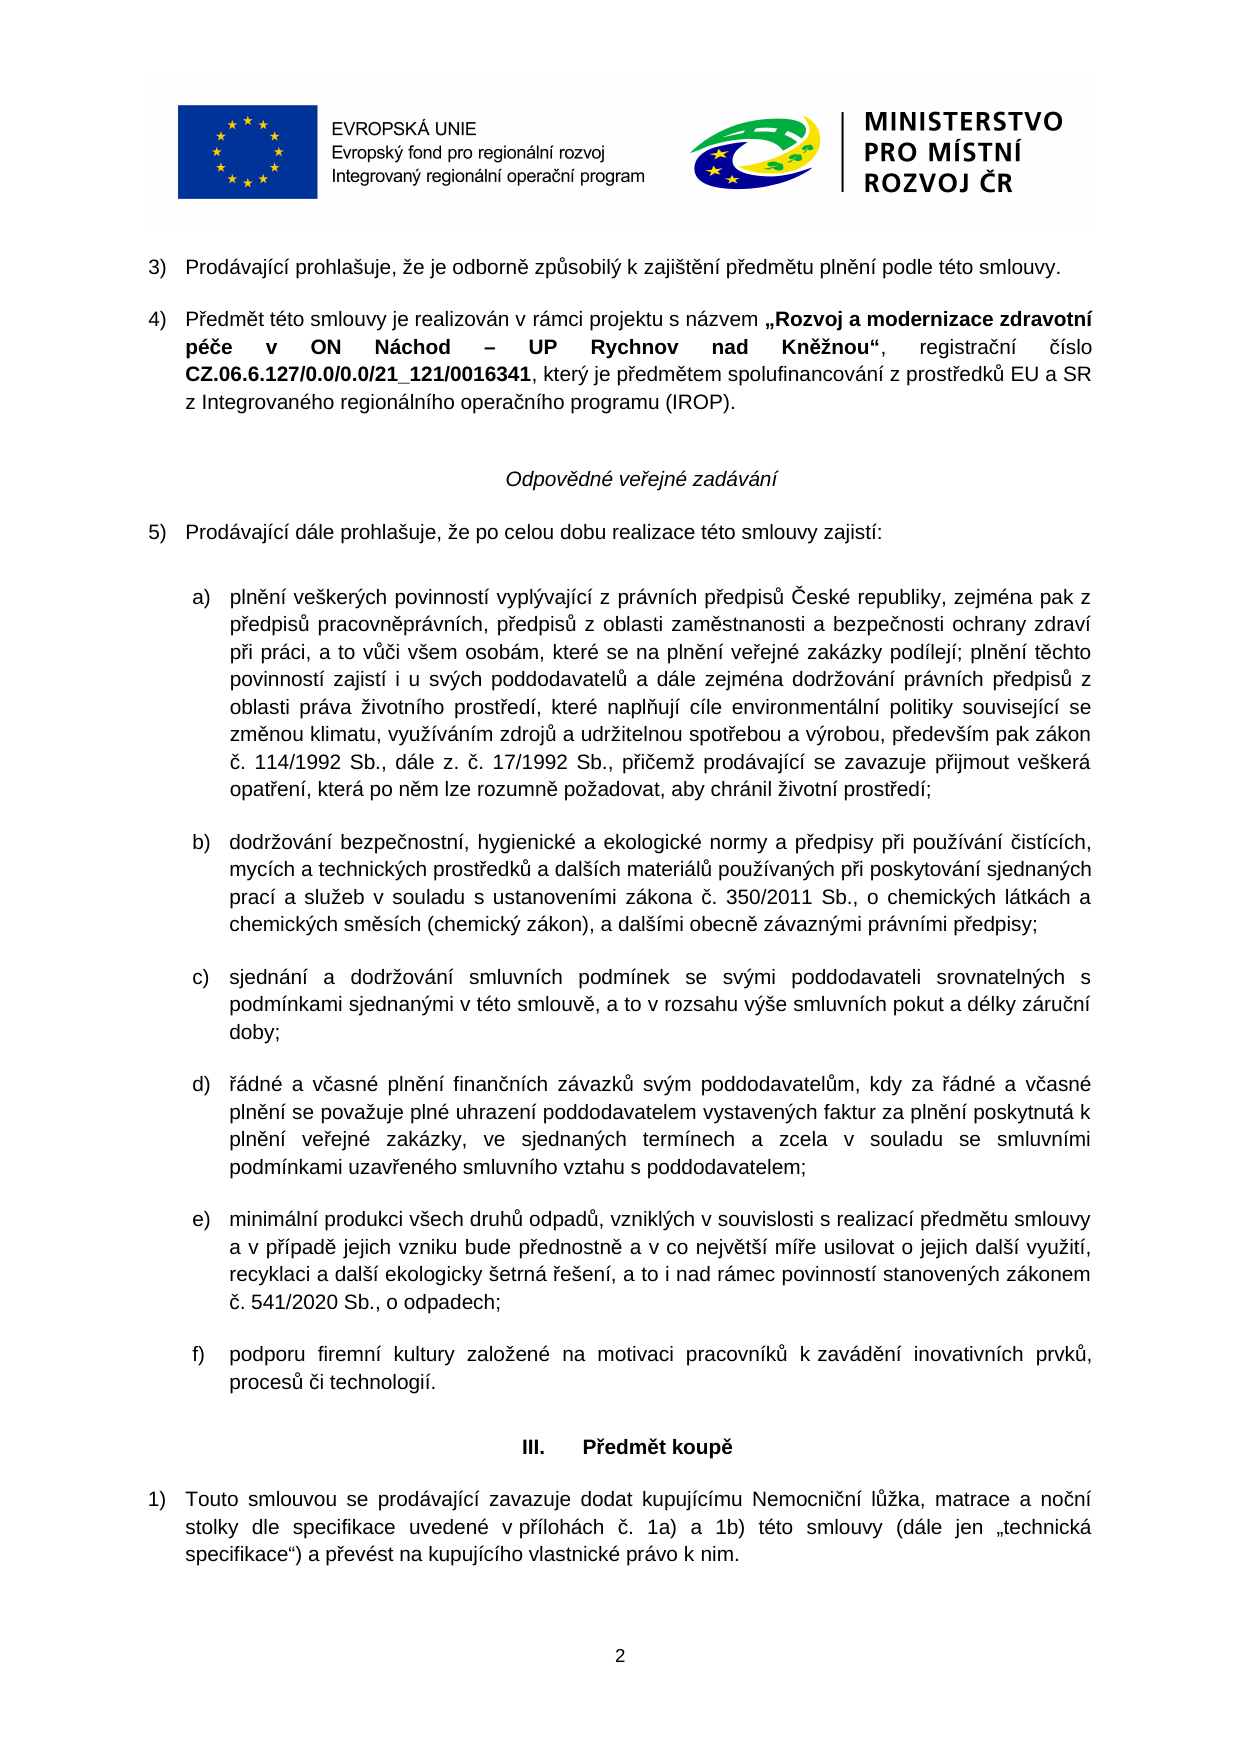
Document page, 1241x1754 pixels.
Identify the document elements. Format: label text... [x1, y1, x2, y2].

list sjednání a dodržování smluvních podmínek se svými poddodavateli srovnatelných s podmínkami sjednanými v této smlouvě, a to v rozsahu výše smluvních pokut a délky záruční doby; [192, 965, 1092, 1044]
list podporu firemní kultury založené na motivaci pracovníků k zavádění inovativních prvků, procesů či technologií. [192, 1342, 1092, 1394]
list Prodávající dále prohlašuje, že po celou dobu realizace této smlouvy zajistí: [148, 520, 1092, 544]
picture [147, 73, 1093, 230]
list řádné a včasné plnění finančních závazků svým poddodavatelům, kdy za řádné a včasné plnění se považuje plné uhrazení poddodavatelem vystavených faktur za plnění poskytnutá k plnění veřejné zakázky, ve sjednaných termínech a zcela v souladu se smluvními podmínkami uzavřeného smluvního vztahu s poddodavatelem; [192, 1072, 1092, 1179]
list Předmět koupě [185, 1435, 1092, 1459]
text Odpovědné veřejné zadávání [192, 467, 1092, 491]
list Prodávající prohlašuje, že je odborně způsobilý k zajištění předmětu plnění podle této smlouvy. [148, 255, 1092, 279]
list Touto smlouvou se prodávající zavazuje dodat kupujícímu Nemocniční lůžka, matrace a noční stolky dle specifikace uvedené v přílohách č. 1a) a 1b) této smlouvy (dále jen „technická specifikace“) a převést na kupujícího vlastnické právo k nim. [148, 1487, 1092, 1566]
list Předmět této smlouvy je realizován v rámci projektu s názvem „Rozvoj a modernizace zdravotní péče v ON Náchod – UP Rychnov nad Kněžnou“, registrační číslo CZ.06.6.127/0.0/0.0/21_121/0016341, který je předmětem spolufinancování z prostředků EU a SR z Integrovaného regionálního operačního programu (IROP). [148, 307, 1092, 414]
list plnění veškerých povinností vyplývající z právních předpisů České republiky, zejména pak z předpisů pracovněprávních, předpisů z oblasti zaměstnanosti a bezpečnosti ochrany zdraví při práci, a to vůči všem osobám, které se na plnění veřejné zakázky podílejí; plnění těchto povinností zajistí i u svých poddodavatelů a dále zejména dodržování právních předpisů z oblasti práva životního prostředí, které naplňují cíle environmentální politiky související se změnou klimatu, využíváním zdrojů a udržitelnou spotřebou a výrobou, především pak zákon č. 114/1992 Sb., dále z. č. 17/1992 Sb., přičemž prodávající se zavazuje přijmout veškerá opatření, která po něm lze rozumně požadovat, aby chránil životní prostředí; [192, 585, 1092, 801]
list dodržování bezpečnostní, hygienické a ekologické normy a předpisy při používání čistících, mycích a technických prostředků a dalších materiálů používaných při poskytování sjednaných prací a služeb v souladu s ustanoveními zákona č. 350/2011 Sb., o chemických látkách a chemických směsích (chemický zákon), a dalšími obecně závaznými právními předpisy; [192, 830, 1092, 936]
list minimální produkci všech druhů odpadů, vzniklých v souvislosti s realizací předmětu smlouvy a v případě jejich vzniku bude přednostně a v co největší míře usilovat o jejich další využití, recyklaci a další ekologicky šetrná řešení, a to i nad rámec povinností stanovených zákonem č. 541/2020 Sb., o odpadech; [192, 1207, 1092, 1314]
